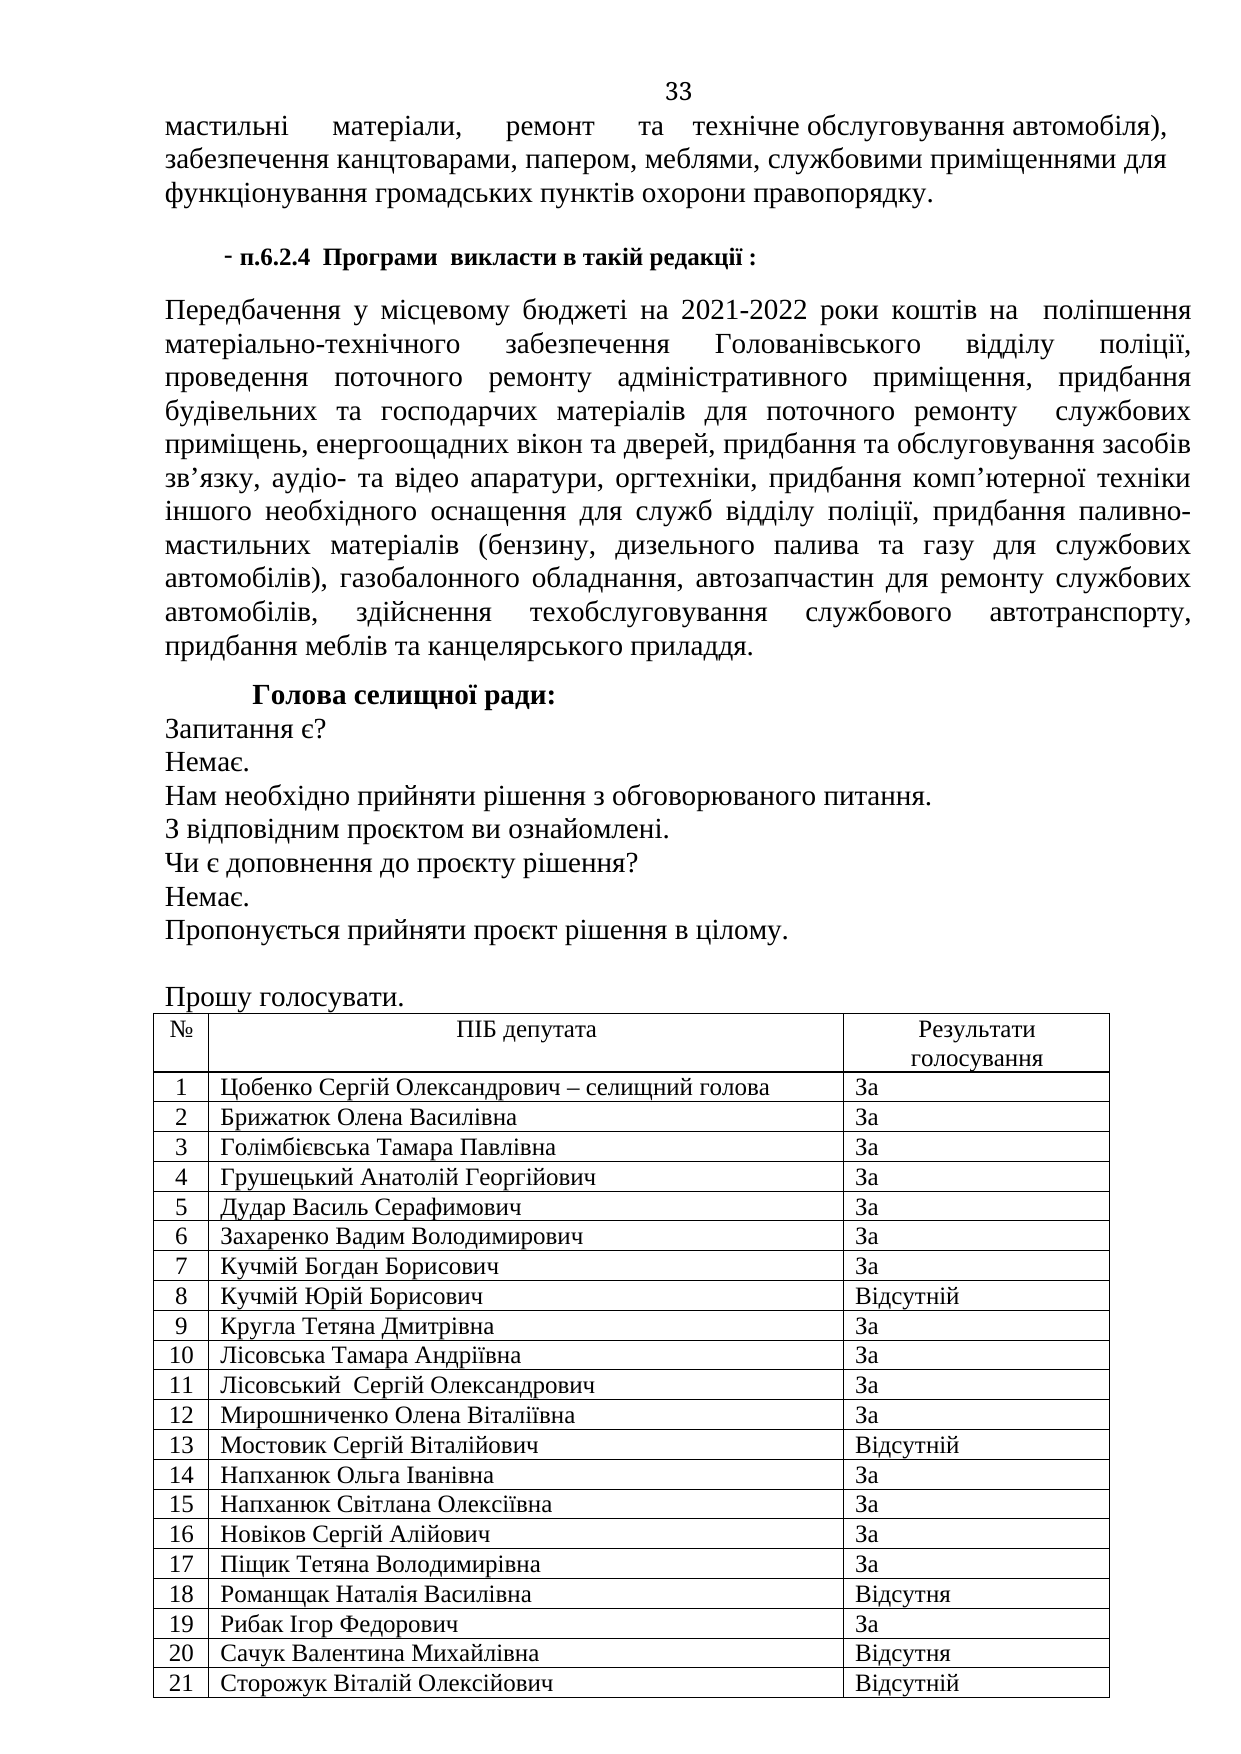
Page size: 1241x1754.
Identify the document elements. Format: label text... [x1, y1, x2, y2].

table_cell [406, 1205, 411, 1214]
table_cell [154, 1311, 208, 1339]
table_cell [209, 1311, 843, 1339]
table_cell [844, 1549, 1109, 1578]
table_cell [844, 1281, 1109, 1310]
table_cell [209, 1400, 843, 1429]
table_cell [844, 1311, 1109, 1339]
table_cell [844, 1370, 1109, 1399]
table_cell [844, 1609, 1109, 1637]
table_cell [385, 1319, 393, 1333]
text Прошу голосувати. [164, 979, 1192, 1013]
text З відповідним проєктом ви ознайомлені. [164, 812, 1192, 845]
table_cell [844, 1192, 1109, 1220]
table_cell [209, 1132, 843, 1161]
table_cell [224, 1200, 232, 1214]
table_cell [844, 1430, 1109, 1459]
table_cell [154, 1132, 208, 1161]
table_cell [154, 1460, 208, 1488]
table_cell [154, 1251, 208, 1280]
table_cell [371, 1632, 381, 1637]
text Пропонується прийняти проєкт рішення в цілому. [164, 912, 1192, 946]
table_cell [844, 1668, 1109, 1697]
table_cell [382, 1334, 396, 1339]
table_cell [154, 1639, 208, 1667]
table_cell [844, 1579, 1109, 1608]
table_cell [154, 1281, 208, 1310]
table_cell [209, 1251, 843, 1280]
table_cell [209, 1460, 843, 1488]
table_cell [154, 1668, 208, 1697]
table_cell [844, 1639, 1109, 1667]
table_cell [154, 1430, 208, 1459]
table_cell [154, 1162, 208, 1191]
text Запитання є? [164, 711, 1192, 744]
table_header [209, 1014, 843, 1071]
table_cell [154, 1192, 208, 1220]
text Передбачення у місцевому бюджеті на 2021-2022 роки коштів на поліпшення матеріально-технічного забезпечення Голованівського відділу поліції, проведення поточного ремонту адміністративного приміщення, придбання будівельних та господарчих матеріалів для поточного ремонту службових приміщень, енергоощадних вікон та дверей, придбання та обслуговування засобів зв’язку, аудіо- та відео апаратури, оргтехніки, придбання комп’ютерної техніки іншого необхідного оснащення для служб відділу поліції, придбання паливно-мастильних матеріалів (бензину, дизельного палива та газу для службових автомобілів), газобалонного обладнання, автозапчастин для ремонту службових автомобілів, здійснення техобслуговування службового автотранспорту, придбання меблів та канцелярського приладдя. [164, 292, 1192, 661]
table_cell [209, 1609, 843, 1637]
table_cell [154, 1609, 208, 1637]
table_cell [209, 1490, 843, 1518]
text Немає. [164, 744, 1192, 778]
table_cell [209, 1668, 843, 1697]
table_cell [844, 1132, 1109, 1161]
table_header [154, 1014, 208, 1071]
list п.6.2.4 Програми викласти в такій редакції : [224, 237, 1192, 273]
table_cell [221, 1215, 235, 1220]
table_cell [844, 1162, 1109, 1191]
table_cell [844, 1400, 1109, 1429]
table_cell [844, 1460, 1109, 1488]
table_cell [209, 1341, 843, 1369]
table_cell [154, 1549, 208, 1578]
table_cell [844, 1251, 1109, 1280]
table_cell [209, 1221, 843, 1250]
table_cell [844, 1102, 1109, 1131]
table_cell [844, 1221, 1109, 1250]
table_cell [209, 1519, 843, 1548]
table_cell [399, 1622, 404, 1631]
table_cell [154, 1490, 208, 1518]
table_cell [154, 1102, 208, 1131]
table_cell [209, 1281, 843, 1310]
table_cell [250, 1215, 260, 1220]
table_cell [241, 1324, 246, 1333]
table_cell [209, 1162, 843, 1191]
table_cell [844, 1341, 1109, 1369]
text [164, 108, 1167, 208]
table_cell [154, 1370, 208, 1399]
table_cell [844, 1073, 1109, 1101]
text Чи є доповнення до проєкту рішення? [164, 845, 1192, 879]
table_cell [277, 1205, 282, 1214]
text Немає. [164, 879, 1192, 912]
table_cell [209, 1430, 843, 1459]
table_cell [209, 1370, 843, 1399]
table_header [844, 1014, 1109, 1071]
text Голова селищної ради: [252, 678, 1192, 711]
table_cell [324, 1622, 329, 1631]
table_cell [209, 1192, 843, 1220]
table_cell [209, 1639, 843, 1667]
text Нам необхідно прийняти рішення з обговорюваного питання. [164, 778, 1192, 812]
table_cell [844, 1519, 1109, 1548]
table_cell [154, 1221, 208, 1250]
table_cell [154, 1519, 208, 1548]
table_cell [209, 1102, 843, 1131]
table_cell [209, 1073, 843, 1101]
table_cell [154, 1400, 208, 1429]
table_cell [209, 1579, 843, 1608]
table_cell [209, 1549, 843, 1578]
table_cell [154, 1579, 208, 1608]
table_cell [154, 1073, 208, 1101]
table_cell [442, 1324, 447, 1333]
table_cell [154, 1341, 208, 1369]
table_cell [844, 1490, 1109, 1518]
